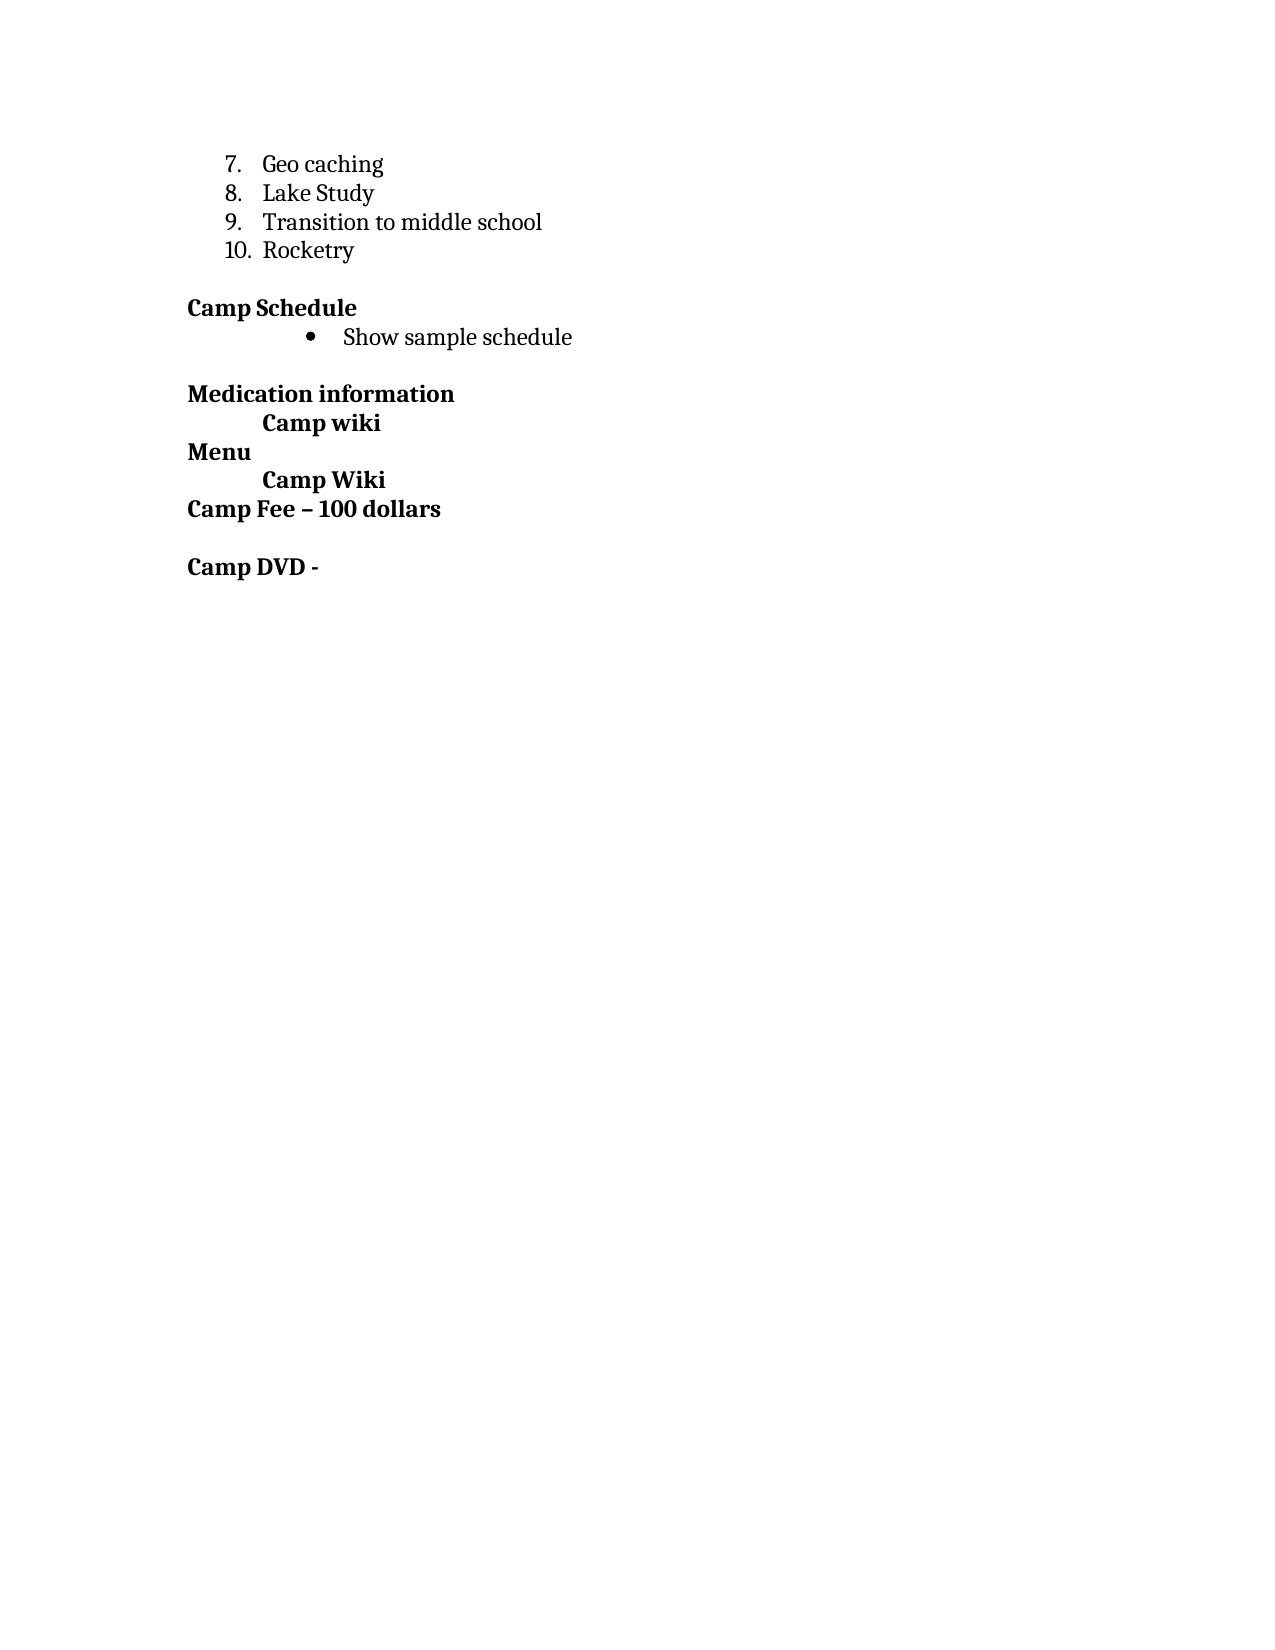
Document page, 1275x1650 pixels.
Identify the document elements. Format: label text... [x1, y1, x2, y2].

text Camp Schedule [187, 294, 1087, 322]
text Camp DVD - [187, 552, 1087, 581]
list Rocketry [225, 236, 1087, 265]
text Camp Wiki [187, 466, 1087, 495]
text Camp Fee – 100 dollars [187, 495, 1087, 524]
list Transition to middle school [225, 207, 1087, 236]
list Geo caching [225, 150, 1087, 179]
list Lake Study [225, 179, 1087, 207]
text Medication information [187, 380, 1087, 409]
list Show sample schedule [306, 322, 1087, 351]
text Menu [187, 437, 1087, 466]
text Camp wiki [187, 409, 1087, 437]
